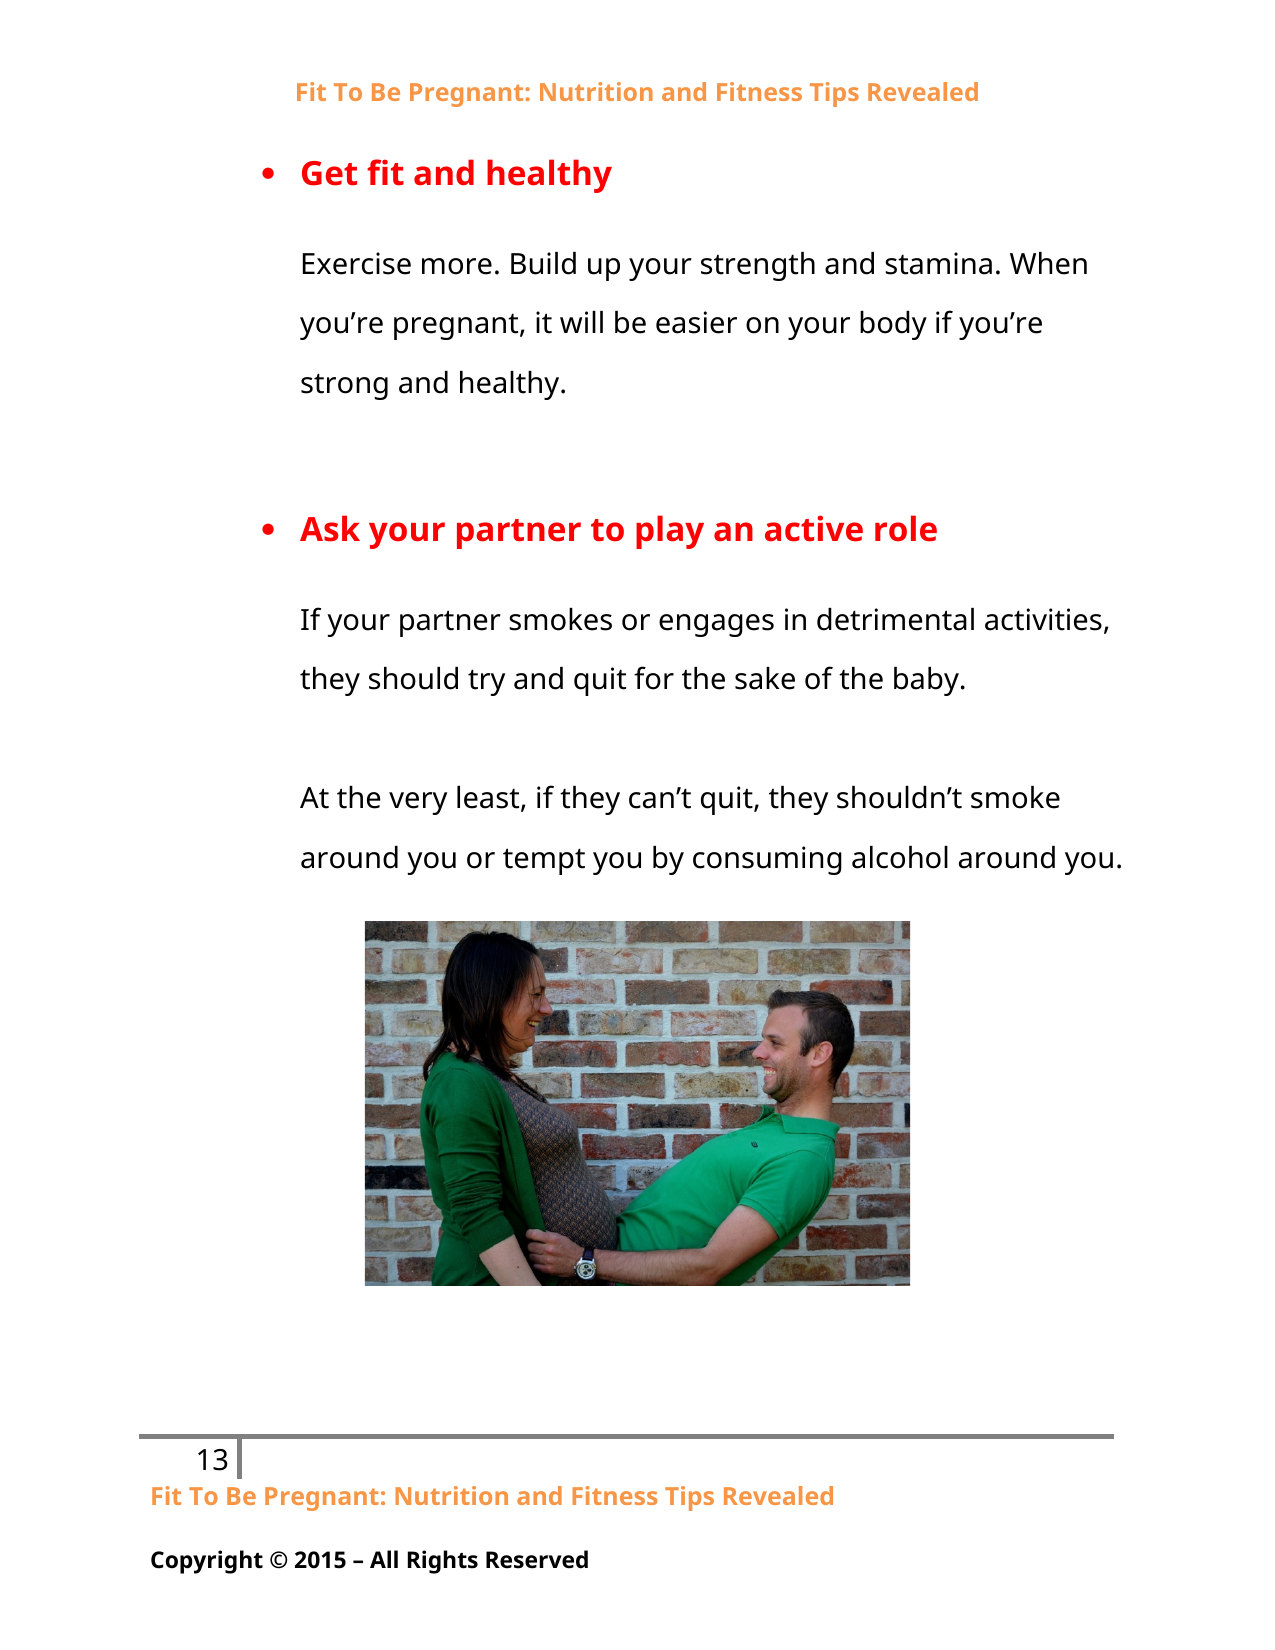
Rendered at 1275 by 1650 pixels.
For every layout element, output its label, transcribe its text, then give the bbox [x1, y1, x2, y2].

list Get fit and healthy [262, 150, 1125, 195]
list At the very least, if they can’t quit, they shouldn’t smoke around you or tempt you by consuming alcohol around you. [300, 778, 1125, 877]
list Exercise more. Build up your strength and stamina. When you’re pregnant, it will be easier on your body if you’re strong and healthy. [300, 243, 1125, 402]
list If your partner smokes or engages in detrimental activities, they should try and quit for the sake of the baby. [300, 599, 1125, 698]
list Ask your partner to play an active role [262, 506, 1125, 551]
picture [364, 921, 911, 1286]
